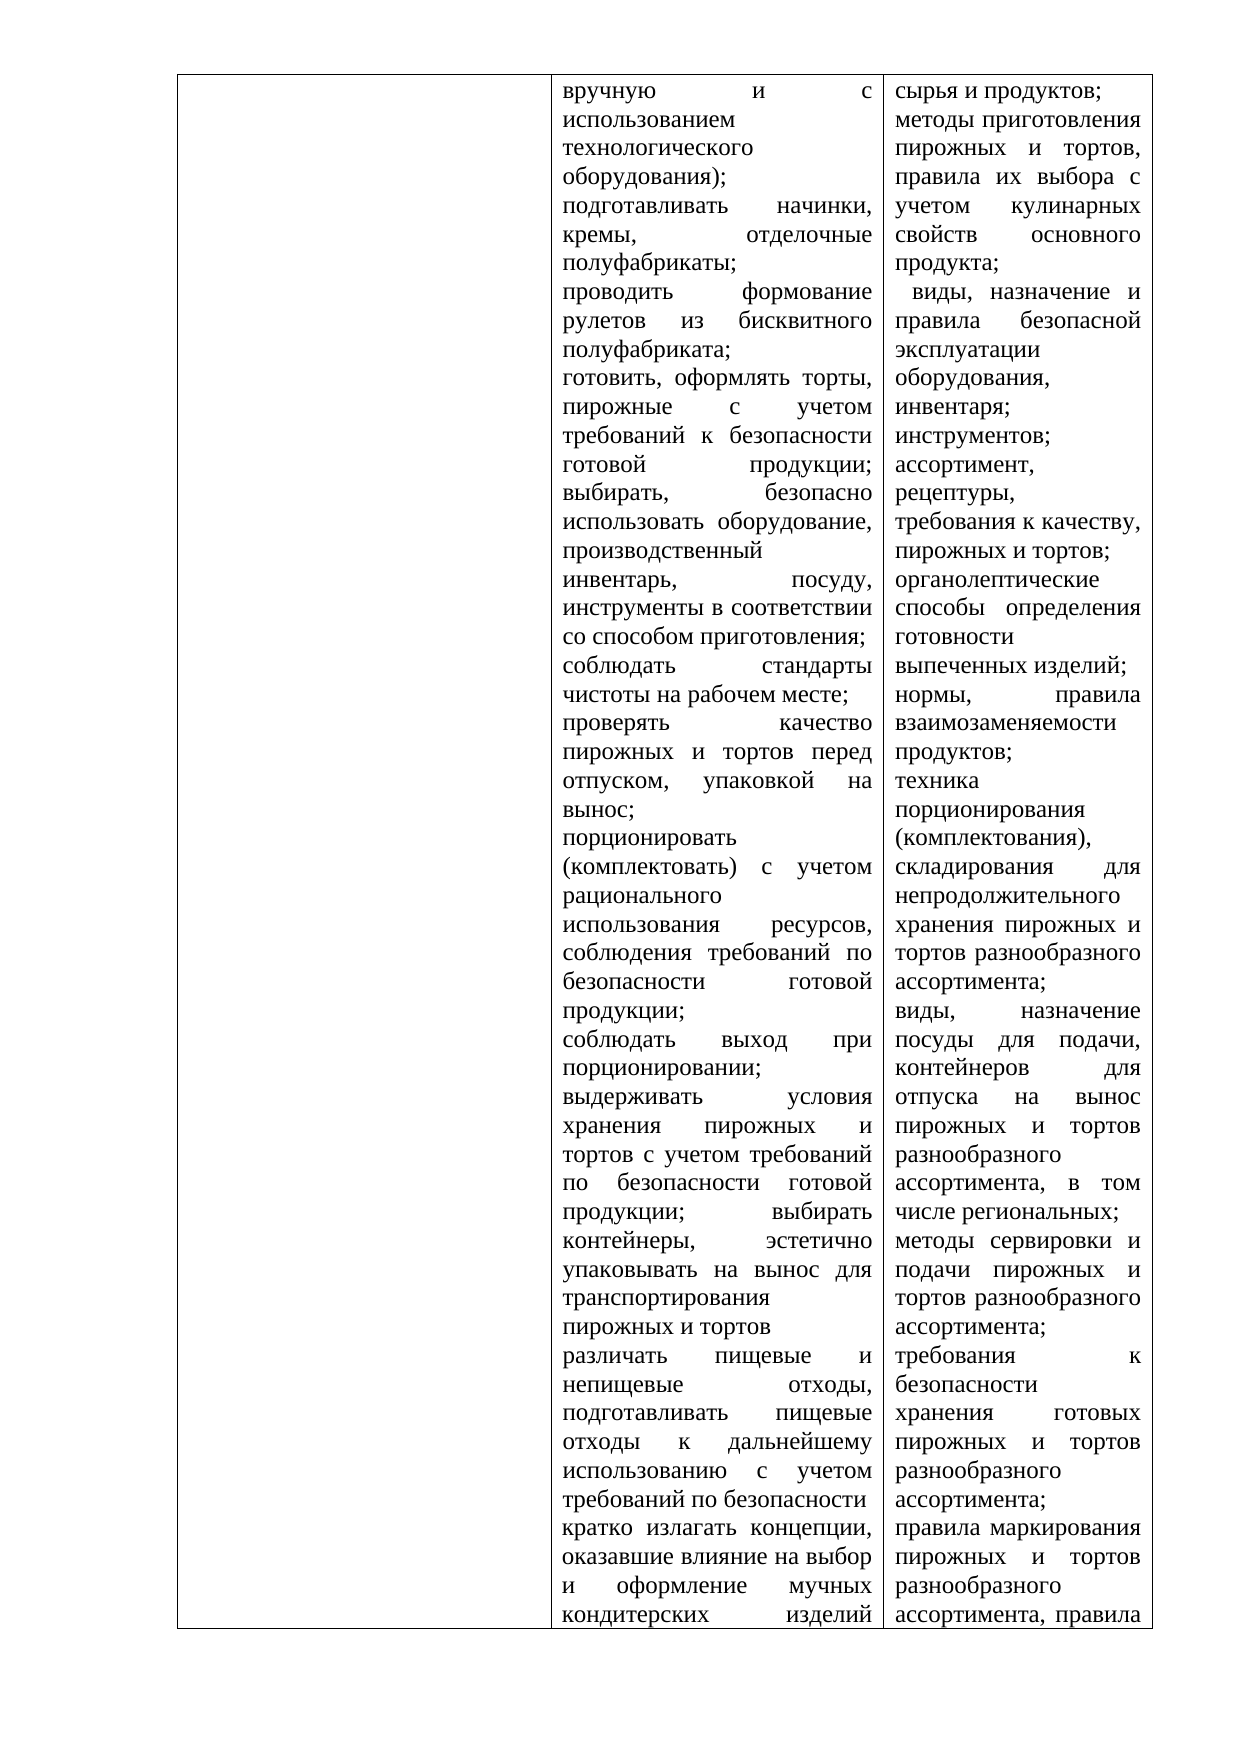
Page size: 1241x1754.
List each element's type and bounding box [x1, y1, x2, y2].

table_cell [884, 75, 1152, 1627]
table_cell [552, 75, 883, 1627]
table_cell [178, 75, 551, 1627]
